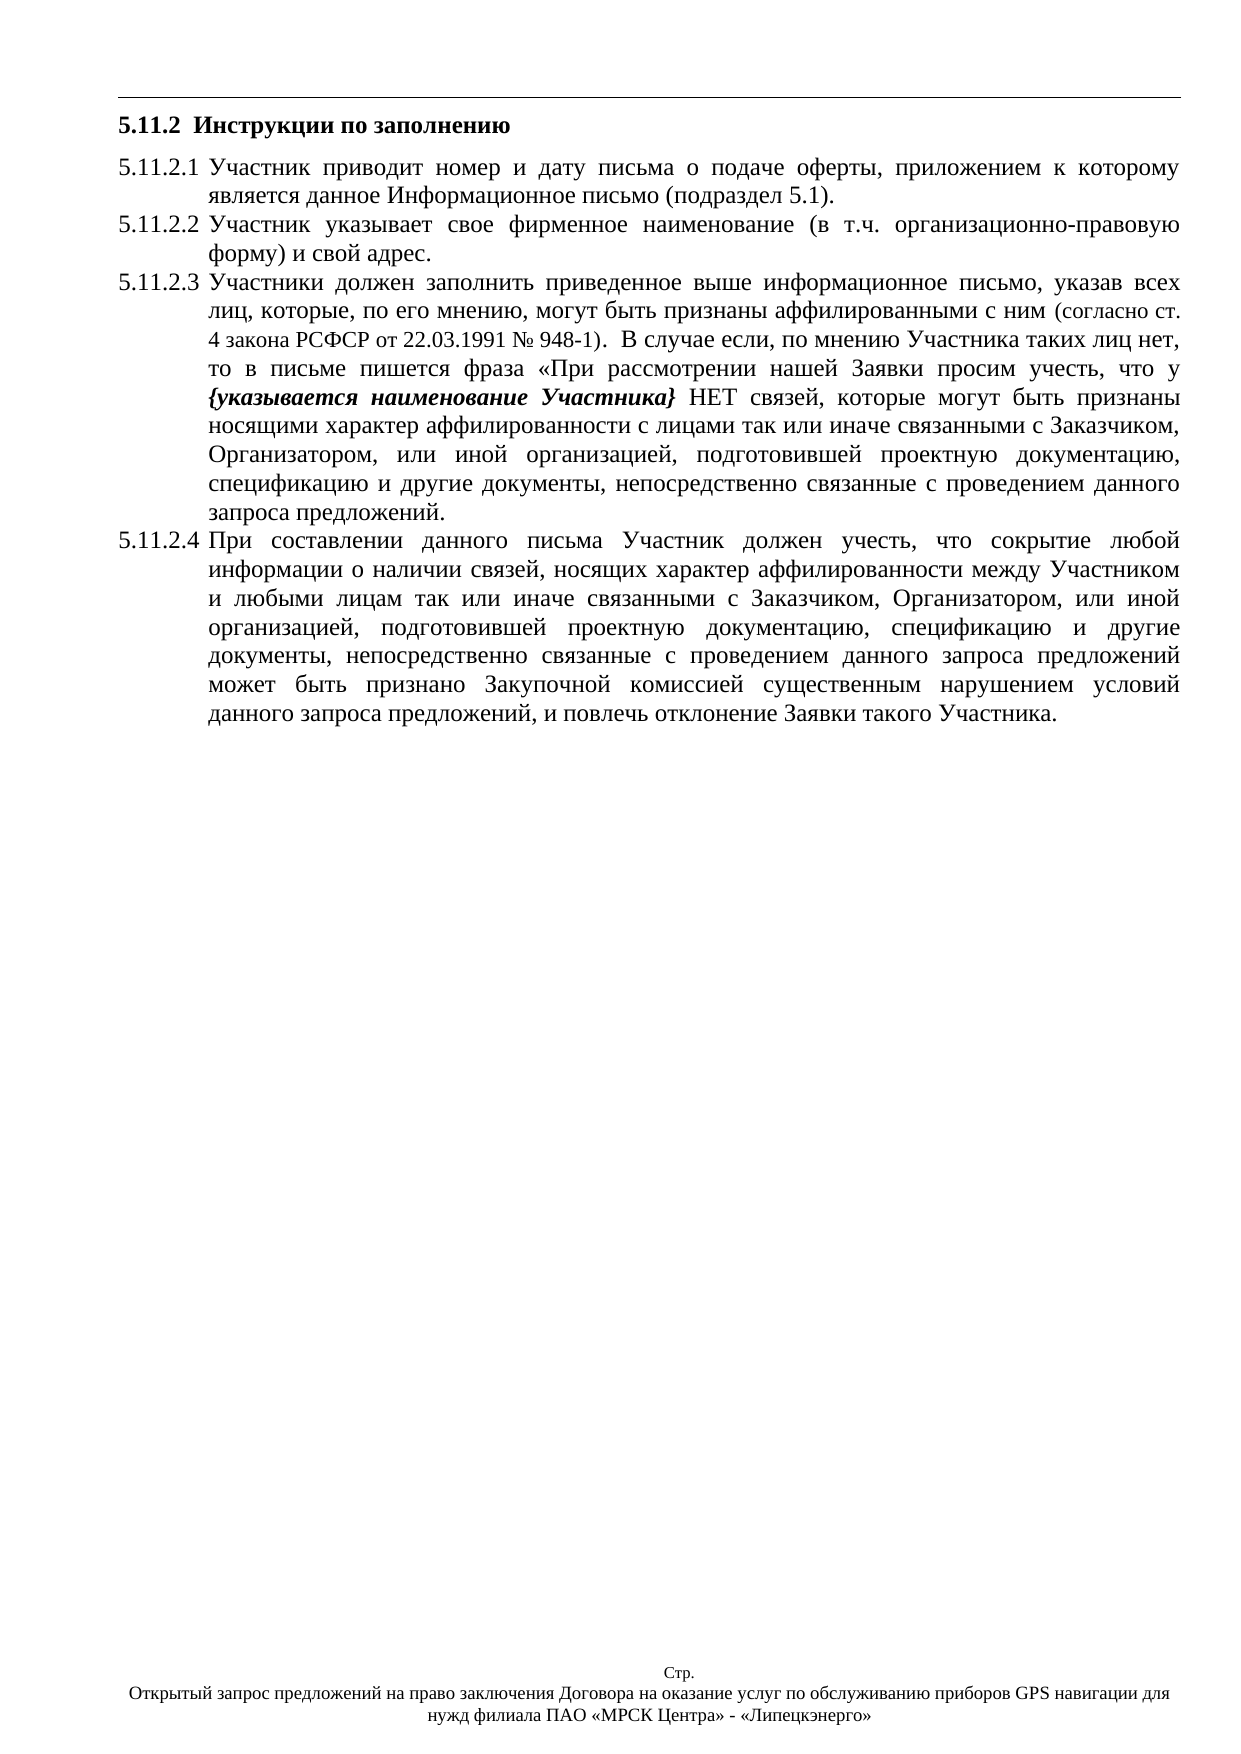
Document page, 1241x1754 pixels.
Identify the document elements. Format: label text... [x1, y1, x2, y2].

list Участник приводит номер и дату письма о подаче оферты, приложением к которому является данное Информационное письмо (подраздел 5.1). [118, 152, 1181, 209]
list При составлении данного письма Участник должен учесть, что сокрытие любой информации о наличии связей, носящих характер аффилированности между Участником и любыми лицам так или иначе связанными с Заказчиком, Организатором, или иной организацией, подготовившей проектную документацию, спецификацию и другие документы, непосредственно связанные с проведением данного запроса предложений может быть признано Закупочной комиссией существенным нарушением условий данного запроса предложений, и повлечь отклонение Заявки такого Участника. [118, 526, 1181, 727]
list Участник указывает свое фирменное наименование (в т.ч. организационно-правовую форму) и свой адрес. [118, 209, 1181, 267]
list Участники должен заполнить приведенное выше информационное письмо, указав всех лиц, которые, по его мнению, могут быть признаны аффилированными с ним (согласно ст. 4 закона РСФСР от 22.03.1991 № 948-1). В случае если, по мнению Участника таких лиц нет, то в письме пишется фраза «При рассмотрении нашей Заявки просим учесть, что у {указывается наименование Участника} НЕТ связей, которые могут быть признаны носящими характер аффилированности с лицами так или иначе связанными с Заказчиком, Организатором, или иной организацией, подготовившей проектную документацию, спецификацию и другие документы, непосредственно связанные с проведением данного запроса предложений. [118, 267, 1181, 526]
subtitle Инструкции по заполнению [118, 111, 1181, 139]
